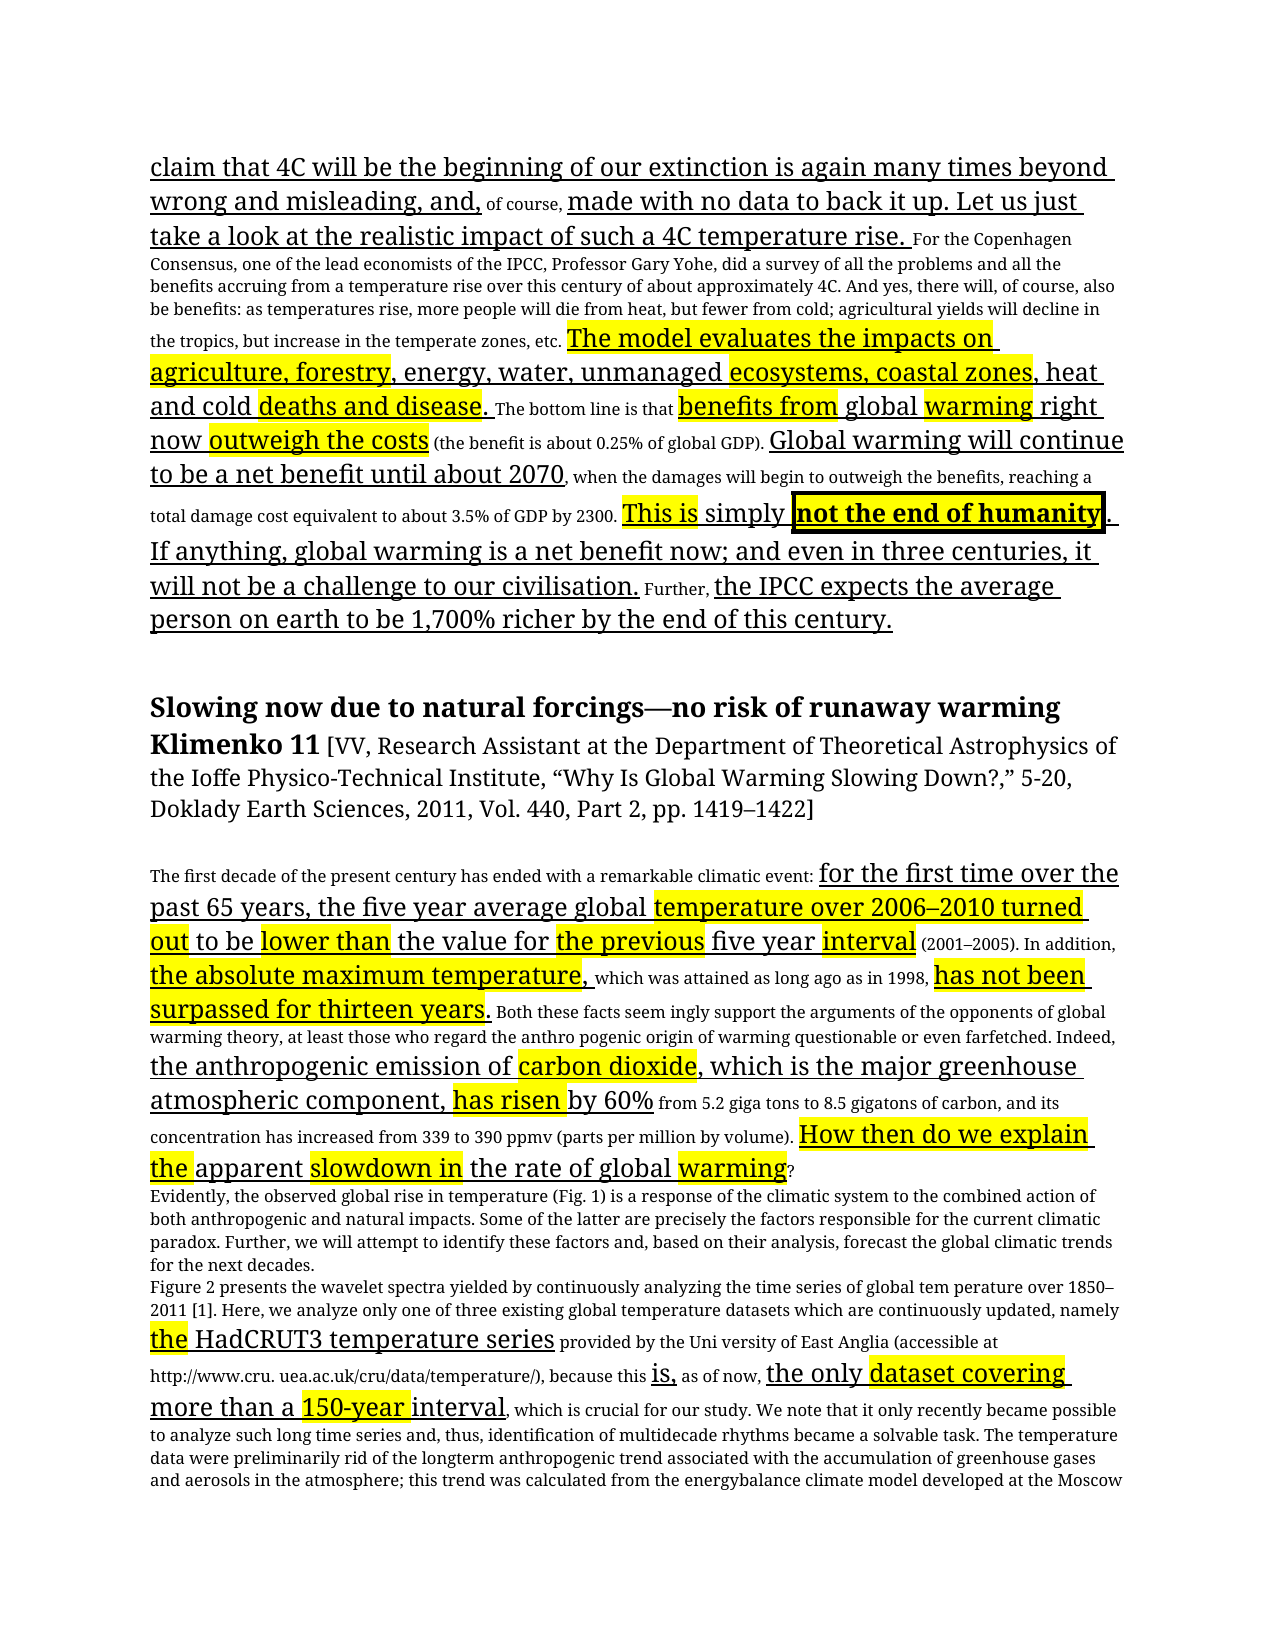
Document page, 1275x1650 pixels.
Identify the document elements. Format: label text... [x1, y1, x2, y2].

text The first decade of the present century has ended with a remarkable climatic event: for the first time over the past 65 years, the five year average global temperature over 2006–2010 turned out to be lower than the value for the previous five year interval (2001–2005). In addition, the absolute maximum temperature, which was attained as long ago as in 1998, has not been surpassed for thirteen years. Both these facts seem ingly support the arguments of the opponents of global warming theory, at least those who regard the anthro pogenic origin of warming questionable or even farfetched. Indeed, the anthropogenic emission of carbon dioxide, which is the major greenhouse atmospheric component, has risen by 60% from 5.2 giga tons to 8.5 gigatons of carbon, and its concentration has increased from 339 to 390 ppmv (parts per million by volume). How then do we explain the apparent slowdown in the rate of global warming? [150, 856, 1125, 1185]
text Klimenko 11 [VV, Research Assistant at the Department of Theoretical Astrophysics of the Ioffe Physico-Technical Institute, “Why Is Global Warming Slowing Down?,” 5-20, Doklady Earth Sciences, 2011, Vol. 440, Part 2, pp. 1419–1422] [150, 725, 1125, 824]
subtitle Slowing now due to natural forcings—no risk of runaway warming [150, 688, 1125, 725]
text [150, 1276, 1125, 1492]
text Evidently, the observed global rise in temperature (Fig. 1) is a response of the climatic system to the combined action of both anthropogenic and natural impacts. Some of the latter are precisely the factors responsible for the current climatic paradox. Further, we will attempt to identify these factors and, based on their analysis, forecast the global climatic trends for the next decades. [150, 1185, 1125, 1276]
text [150, 150, 1125, 636]
